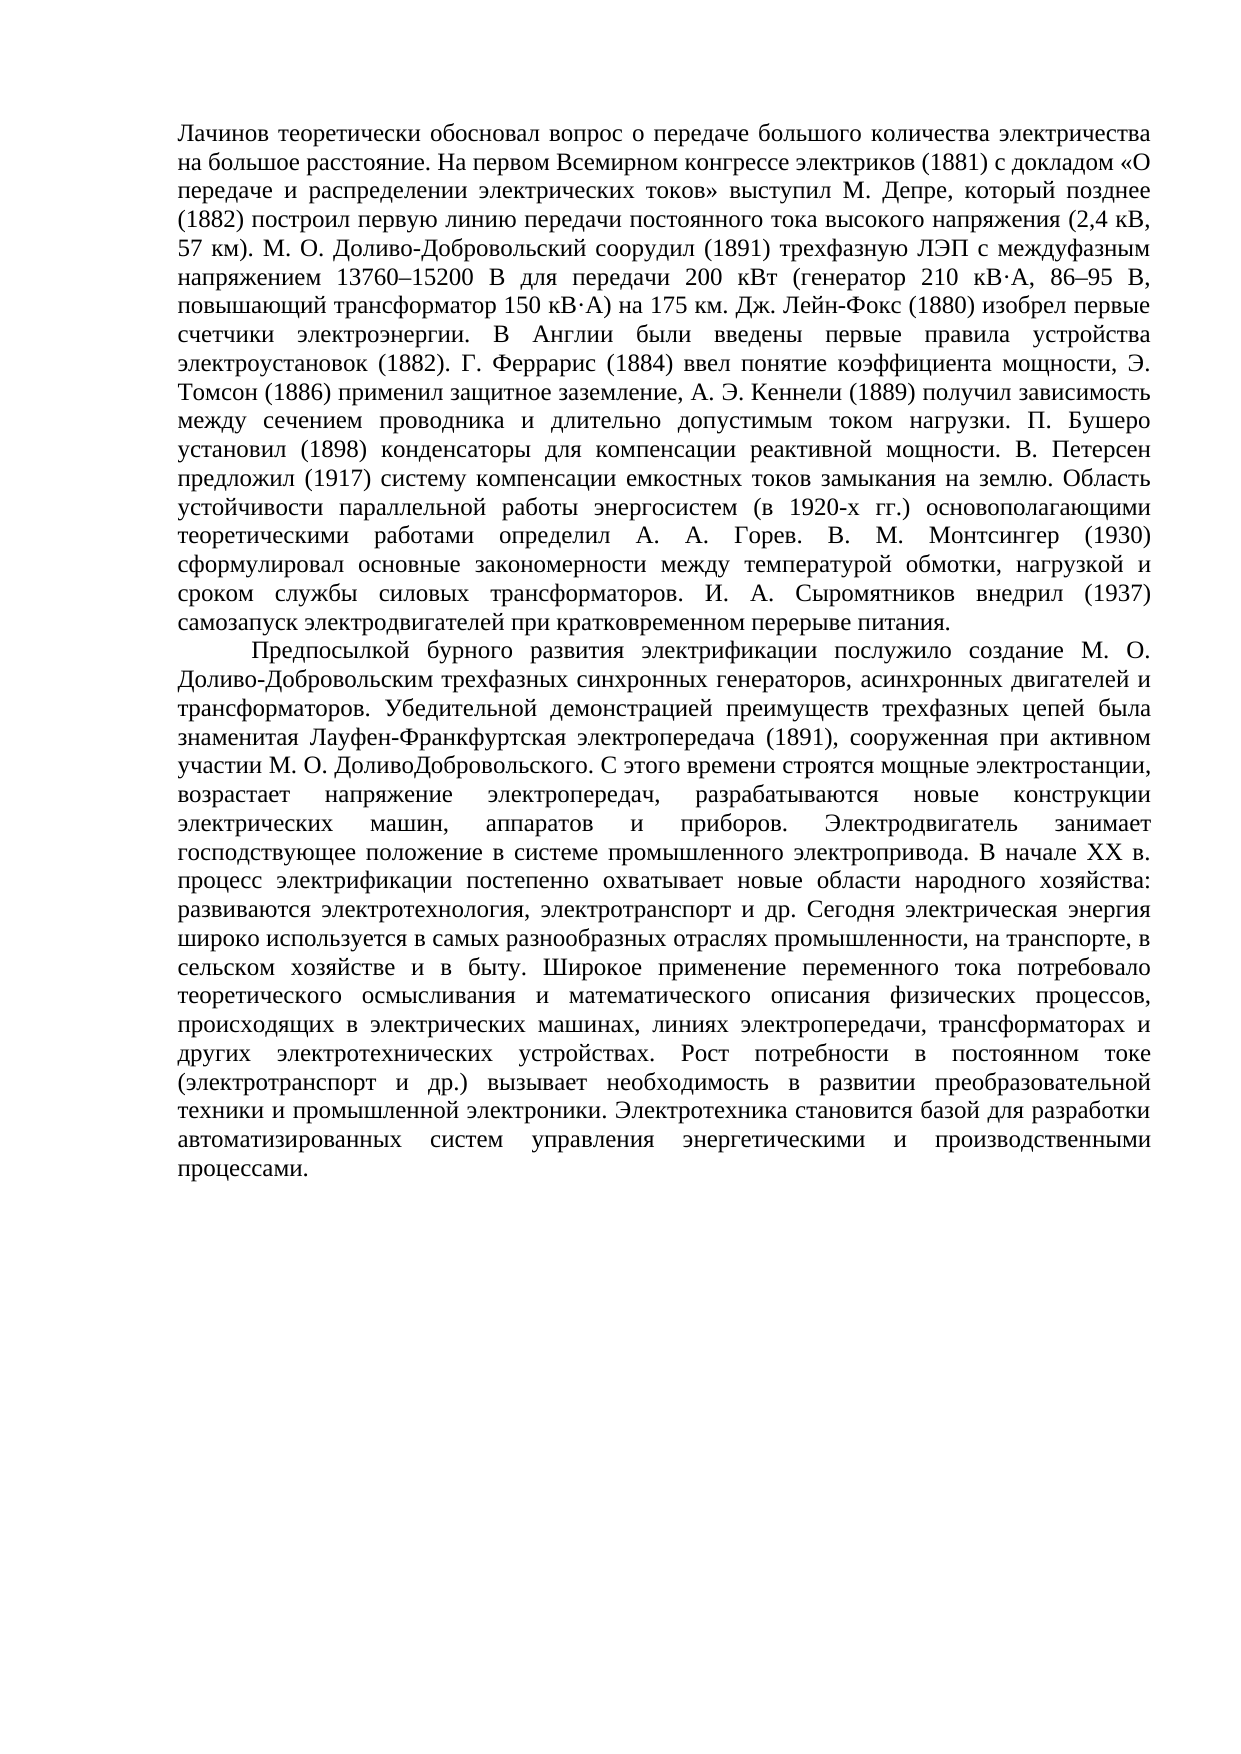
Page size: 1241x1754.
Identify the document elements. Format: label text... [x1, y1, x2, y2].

text Предпосылкой бурного развития электрификации послужило создание М. О. Доливо-Добровольским трехфазных синхронных генераторов, асинхронных двигателей и трансформаторов. Убедительной демонстрацией преимуществ трехфазных цепей была знаменитая Лауфен-Франкфуртская электропередача (1891), сооруженная при активном участии М. О. ДоливоДобровольского. С этого времени строятся мощные электростанции, возрастает напряжение электропередач, разрабатываются новые конструкции электрических машин, аппаратов и приборов. Электродвигатель занимает господствующее положение в системе промышленного электропривода. В начале ХХ в. процесс электрификации постепенно охватывает новые области народного хозяйства: развиваются электротехнология, электротранспорт и др. Сегодня электрическая энергия широко используется в самых разнообразных отраслях промышленности, на транспорте, в сельском хозяйстве и в быту. Широкое применение переменного тока потребовало теоретического осмысливания и математического описания физических процессов, происходящих в электрических машинах, линиях электропередачи, трансформаторах и других электротехнических устройствах. Рост потребности в постоянном токе (электротранспорт и др.) вызывает необходимость в развитии преобразовательной техники и промышленной электроники. Электротехника становится базой для разработки автоматизированных систем управления энергетическими и производственными процессами. [177, 636, 1152, 1182]
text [177, 118, 1152, 636]
